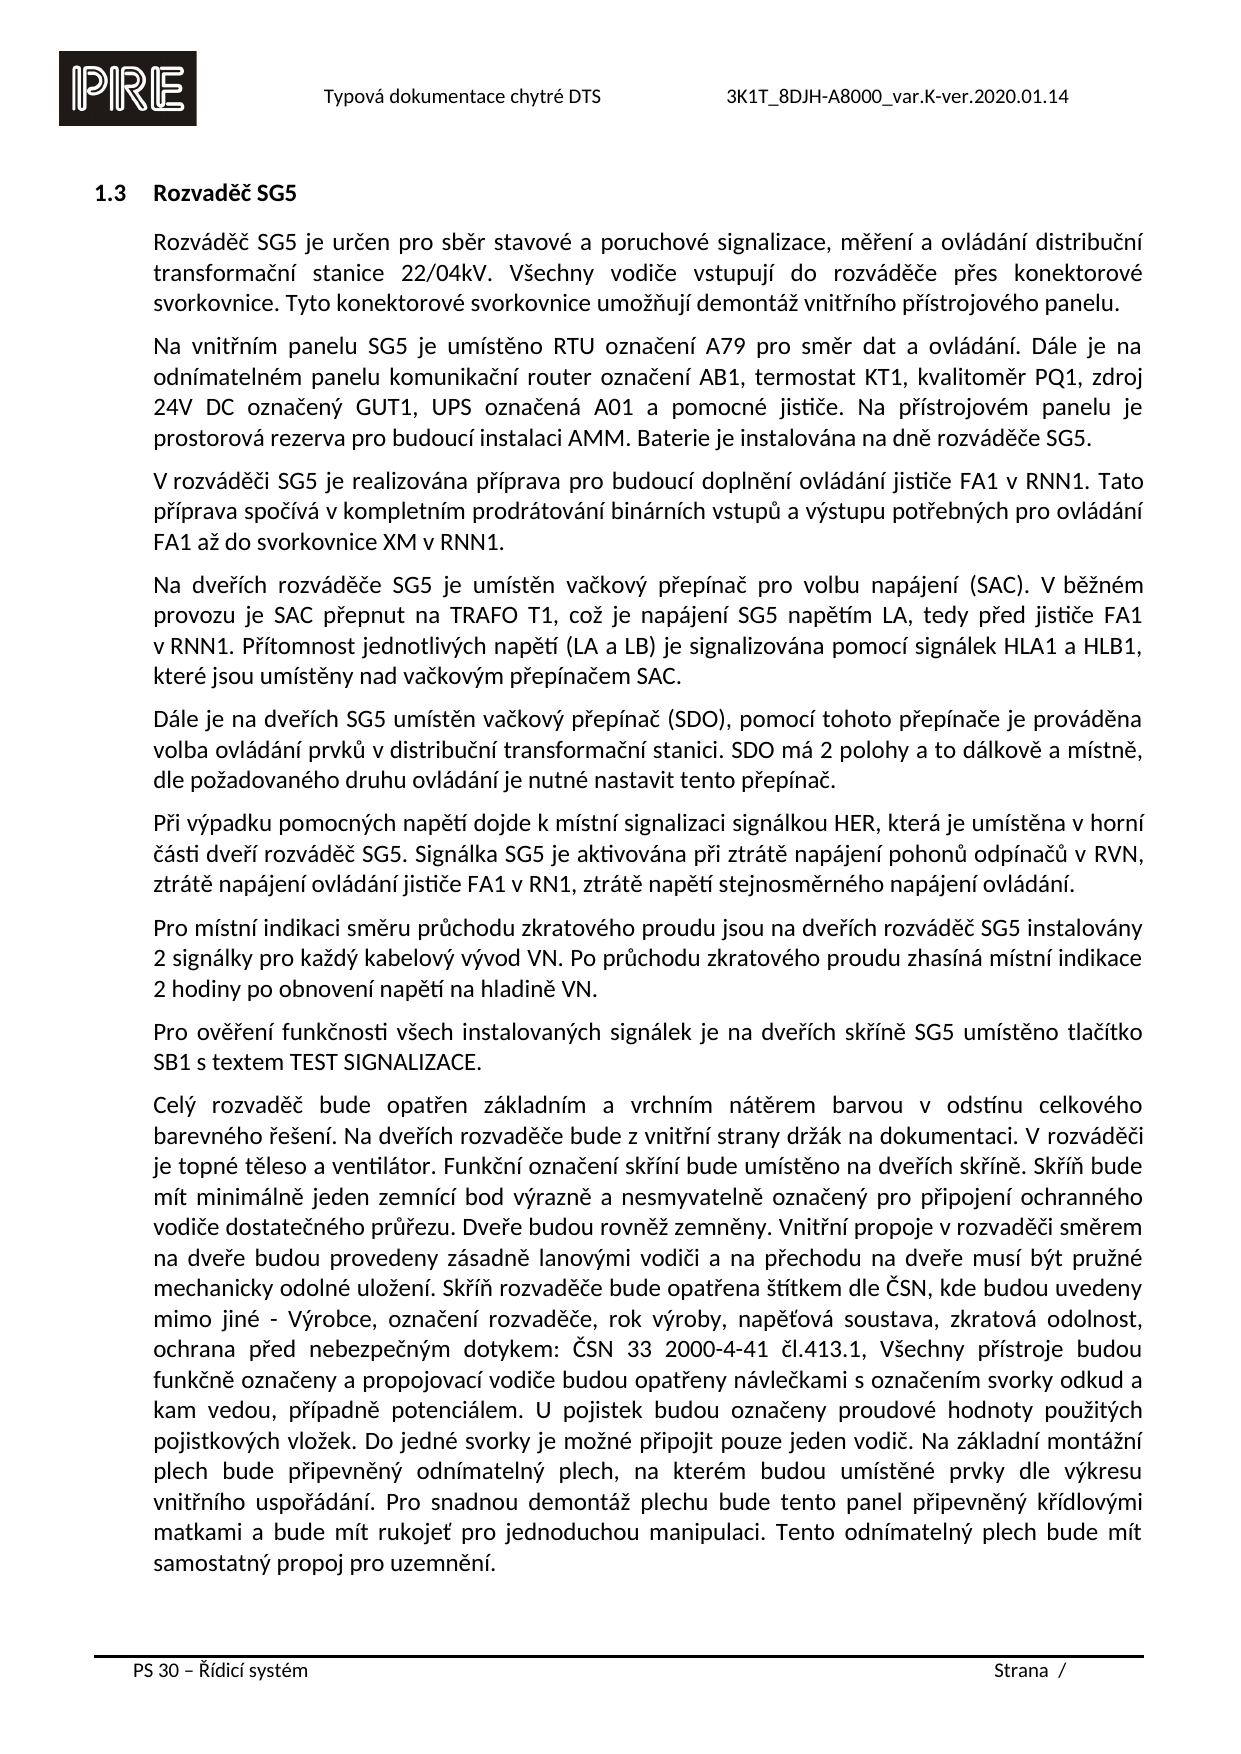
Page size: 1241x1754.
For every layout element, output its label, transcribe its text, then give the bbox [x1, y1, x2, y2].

picture [59, 51, 197, 126]
text Pro ověření funkčnosti všech instalovaných signálek je na dveřích skříně SG5 umístěno tlačítko SB1 s textem TEST SIGNALIZACE. [153, 1016, 1144, 1077]
text Pro místní indikaci směru průchodu zkratového proudu jsou na dveřích rozváděč SG5 instalovány 2 signálky pro každý kabelový vývod VN. Po průchodu zkratového proudu zhasíná místní indikace 2 hodiny po obnovení napětí na hladině VN. [153, 912, 1144, 1003]
text Celý rozvaděč bude opatřen základním a vrchním nátěrem barvou v odstínu celkového barevného řešení. Na dveřích rozvaděče bude z vnitřní strany držák na dokumentaci. V rozváděči je topné těleso a ventilátor. Funkční označení skříní bude umístěno na dveřích skříně. Skříň bude mít minimálně jeden zemnící bod výrazně a nesmyvatelně označený pro připojení ochranného vodiče dostatečného průřezu. Dveře budou rovněž zemněny. Vnitřní propoje v rozvaděči směrem na dveře budou provedeny zásadně lanovými vodiči a na přechodu na dveře musí být pružné mechanicky odolné uložení. Skříň rozvaděče bude opatřena štítkem dle ČSN, kde budou uvedeny mimo jiné - Výrobce, označení rozvaděče, rok výroby, napěťová soustava, zkratová odolnost, ochrana před nebezpečným dotykem: ČSN 33 2000-4-41 čl.413.1, Všechny přístroje budou funkčně označeny a propojovací vodiče budou opatřeny návlečkami s označením svorky odkud a kam vedou, případně potenciálem. U pojistek budou označeny proudové hodnoty použitých pojistkových vložek. Do jedné svorky je možné připojit pouze jeden vodič. Na základní montážní plech bude připevněný odnímatelný plech, na kterém budou umístěné prvky dle výkresu vnitřního uspořádání. Pro snadnou demontáž plechu bude tento panel připevněný křídlovými matkami a bude mít rukojeť pro jednoduchou manipulaci. Tento odnímatelný plech bude mít samostatný propoj pro uzemnění. [153, 1089, 1144, 1578]
text Na vnitřním panelu SG5 je umístěno RTU označení A79 pro směr dat a ovládání. Dále je na odnímatelném panelu komunikační router označení AB1, termostat KT1, kvalitoměr PQ1, zdroj 24V DC označený GUT1, UPS označená A01 a pomocné jističe. Na přístrojovém panelu je prostorová rezerva pro budoucí instalaci AMM. Baterie je instalována na dně rozváděče SG5. [153, 330, 1144, 452]
text Rozváděč SG5 je určen pro sběr stavové a poruchové signalizace, měření a ovládání distribuční transformační stanice 22/04kV. Všechny vodiče vstupují do rozváděče přes konektorové svorkovnice. Tyto konektorové svorkovnice umožňují demontáž vnitřního přístrojového panelu. [153, 226, 1144, 318]
text Dále je na dveřích SG5 umístěn vačkový přepínač (SDO), pomocí tohoto přepínače je prováděna volba ovládání prvků v distribuční transformační stanici. SDO má 2 polohy a to dálkově a místně, dle požadovaného druhu ovládání je nutné nastavit tento přepínač. [153, 703, 1144, 795]
subtitle Rozvaděč SG5 [94, 177, 1144, 208]
text Při výpadku pomocných napětí dojde k místní signalizaci signálkou HER, která je umístěna v horní části dveří rozváděč SG5. Signálka SG5 je aktivována při ztrátě napájení pohonů odpínačů v RVN, ztrátě napájení ovládání jističe FA1 v RN1, ztrátě napětí stejnosměrného napájení ovládání. [153, 808, 1144, 899]
text Na dveřích rozváděče SG5 je umístěn vačkový přepínač pro volbu napájení (SAC). V běžném provozu je SAC přepnut na TRAFO T1, což je napájení SG5 napětím LA, tedy před jističe FA1 v RNN1. Přítomnost jednotlivých napětí (LA a LB) je signalizována pomocí signálek HLA1 a HLB1, které jsou umístěny nad vačkovým přepínačem SAC. [153, 569, 1144, 691]
text V rozváděči SG5 je realizována příprava pro budoucí doplnění ovládání jističe FA1 v RNN1. Tato příprava spočívá v kompletním prodrátování binárních vstupů a výstupu potřebných pro ovládání FA1 až do svorkovnice XM v RNN1. [153, 465, 1144, 556]
